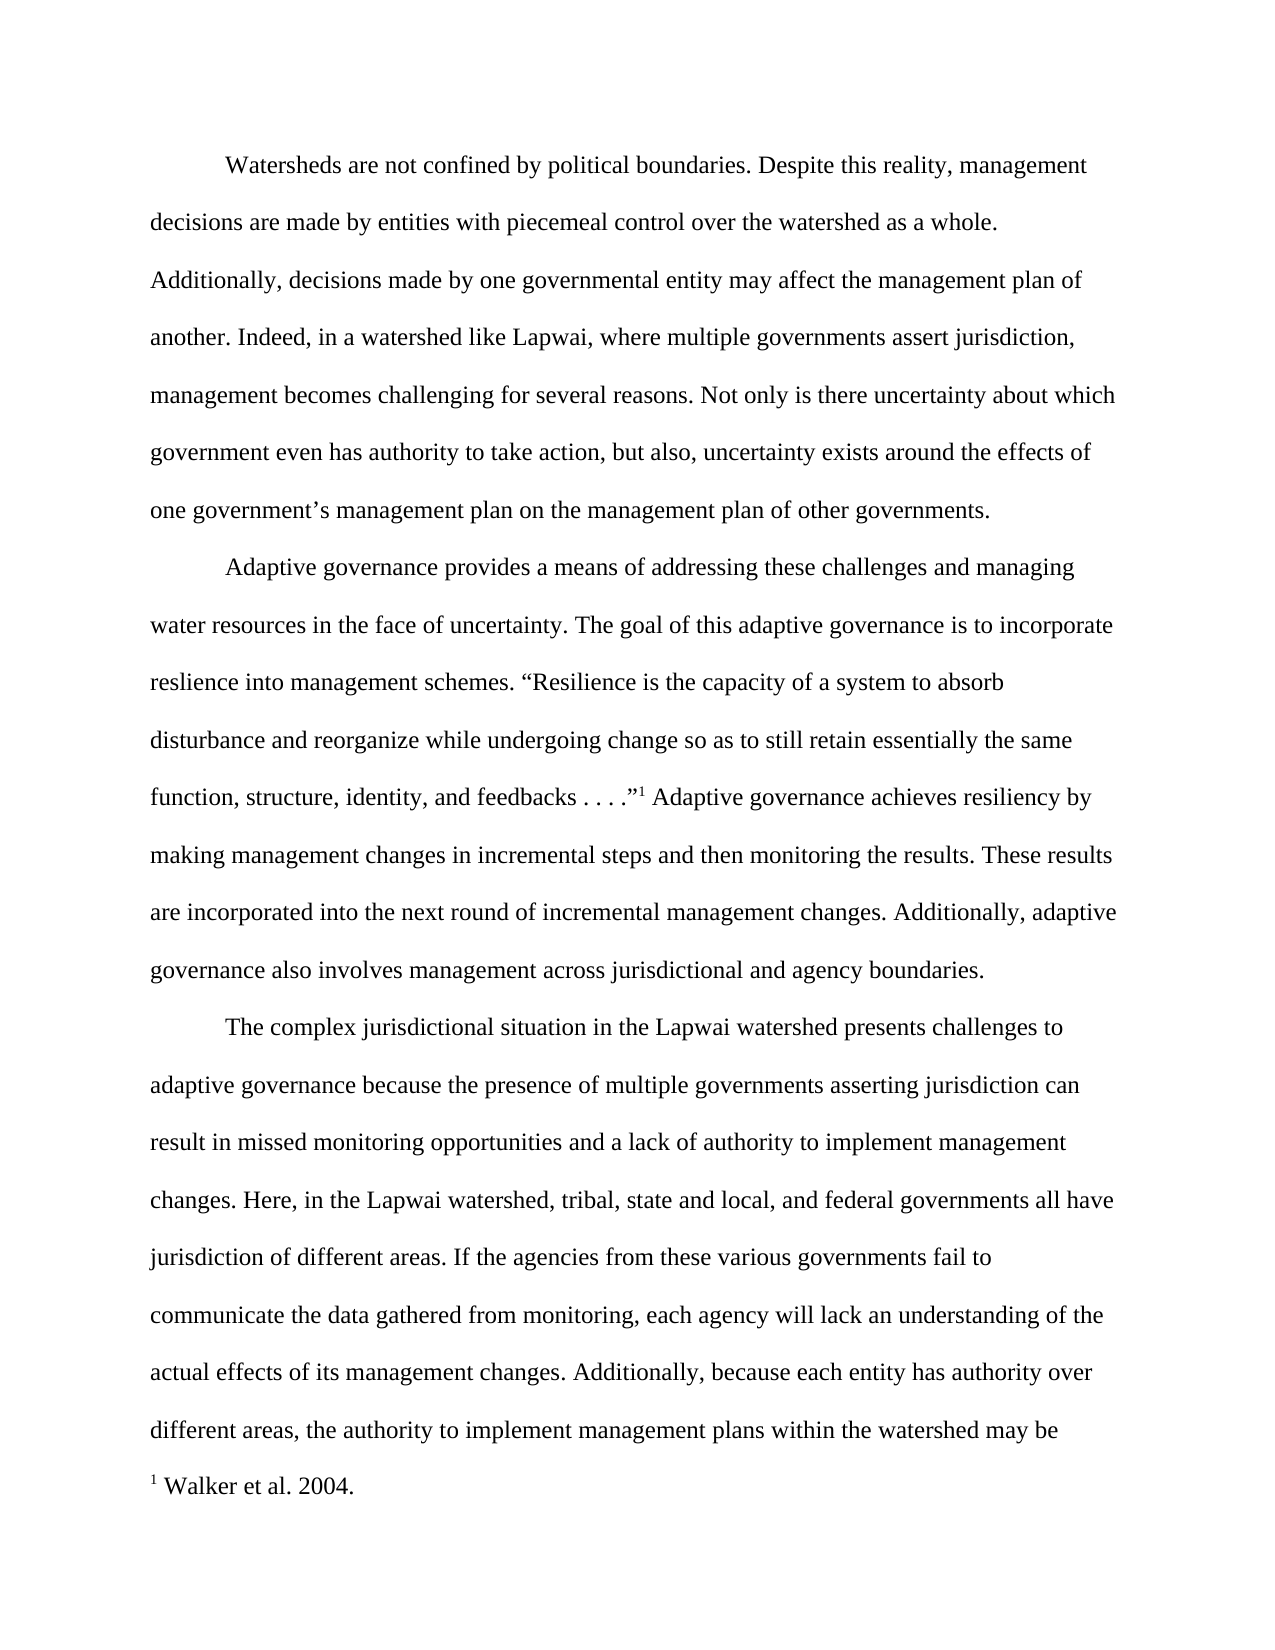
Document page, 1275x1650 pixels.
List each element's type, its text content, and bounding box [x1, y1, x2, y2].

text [150, 1012, 1125, 1444]
text Watersheds are not confined by political boundaries. Despite this reality, management decisions are made by entities with piecemeal control over the watershed as a whole. Additionally, decisions made by one governmental entity may affect the management plan of another. Indeed, in a watershed like Lapwai, where multiple governments assert jurisdiction, management becomes challenging for several reasons. Not only is there uncertainty about which government even has authority to take action, but also, uncertainty exists around the effects of one government’s management plan on the management plan of other governments. [150, 150, 1125, 524]
text Adaptive governance provides a means of addressing these challenges and managing water resources in the face of uncertainty. The goal of this adaptive governance is to incorporate reslience into management schemes. “Resilience is the capacity of a system to absorb disturbance and reorganize while undergoing change so as to still retain essentially the same function, structure, identity, and feedbacks . . . .” Adaptive governance achieves resiliency by making management changes in incremental steps and then monitoring the results. These results are incorporated into the next round of incremental management changes. Additionally, adaptive governance also involves management across jurisdictional and agency boundaries. [150, 552, 1125, 984]
